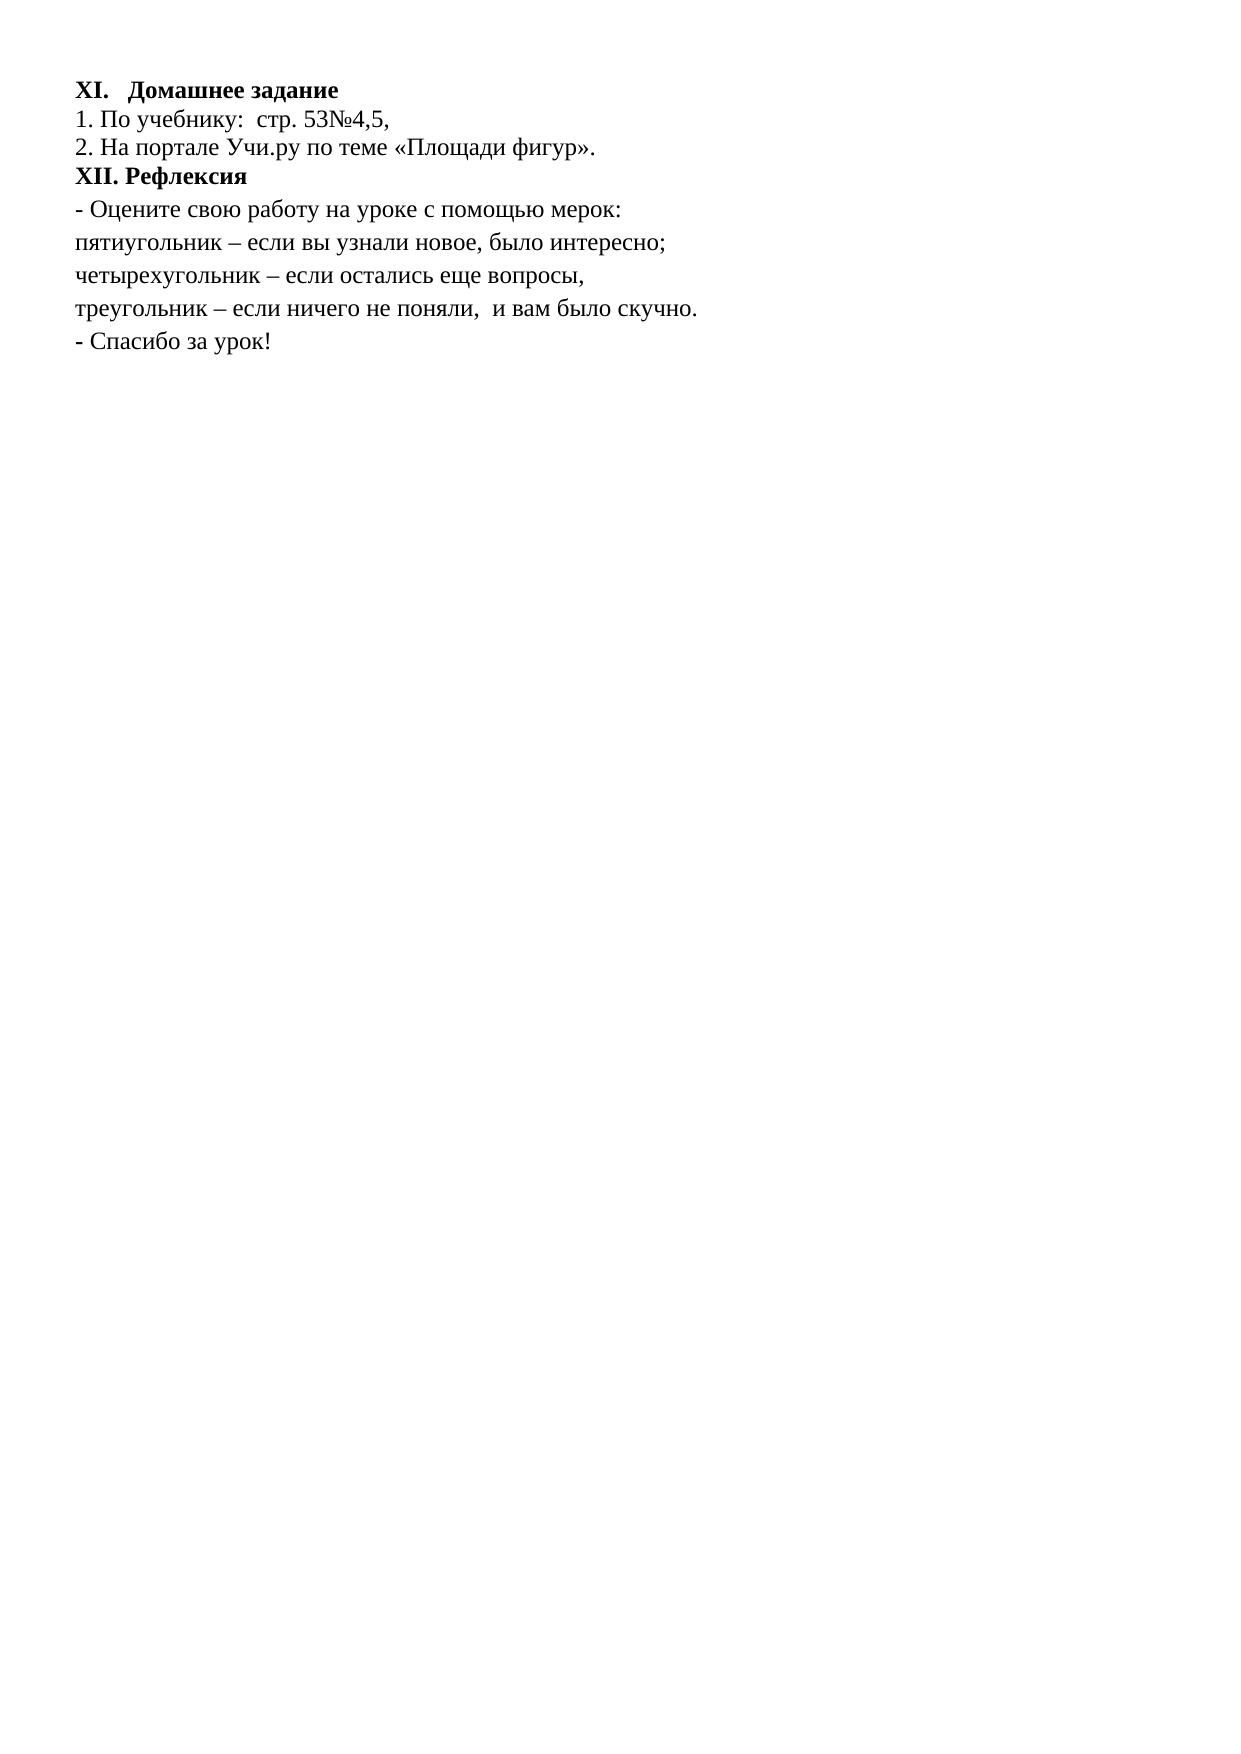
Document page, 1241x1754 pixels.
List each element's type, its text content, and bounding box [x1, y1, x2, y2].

text XII. Рефлексия [75, 161, 1165, 190]
text XI. Домашнее задание [75, 75, 1165, 104]
text - Спасибо за урок! [75, 326, 1165, 355]
text пятиугольник – если вы узнали новое, было интересно; [75, 227, 1165, 256]
text - Оцените свою работу на уроке с помощью мерок: [75, 194, 1165, 223]
text 2. На портале Учи.ру по теме «Площади фигур». [75, 132, 1165, 161]
text 1. По учебнику: стр. 53№4,5, [75, 104, 1165, 132]
text четырехугольник – если остались еще вопросы, [75, 260, 1165, 289]
text треугольник – если ничего не поняли, и вам было скучно. [75, 293, 1165, 322]
